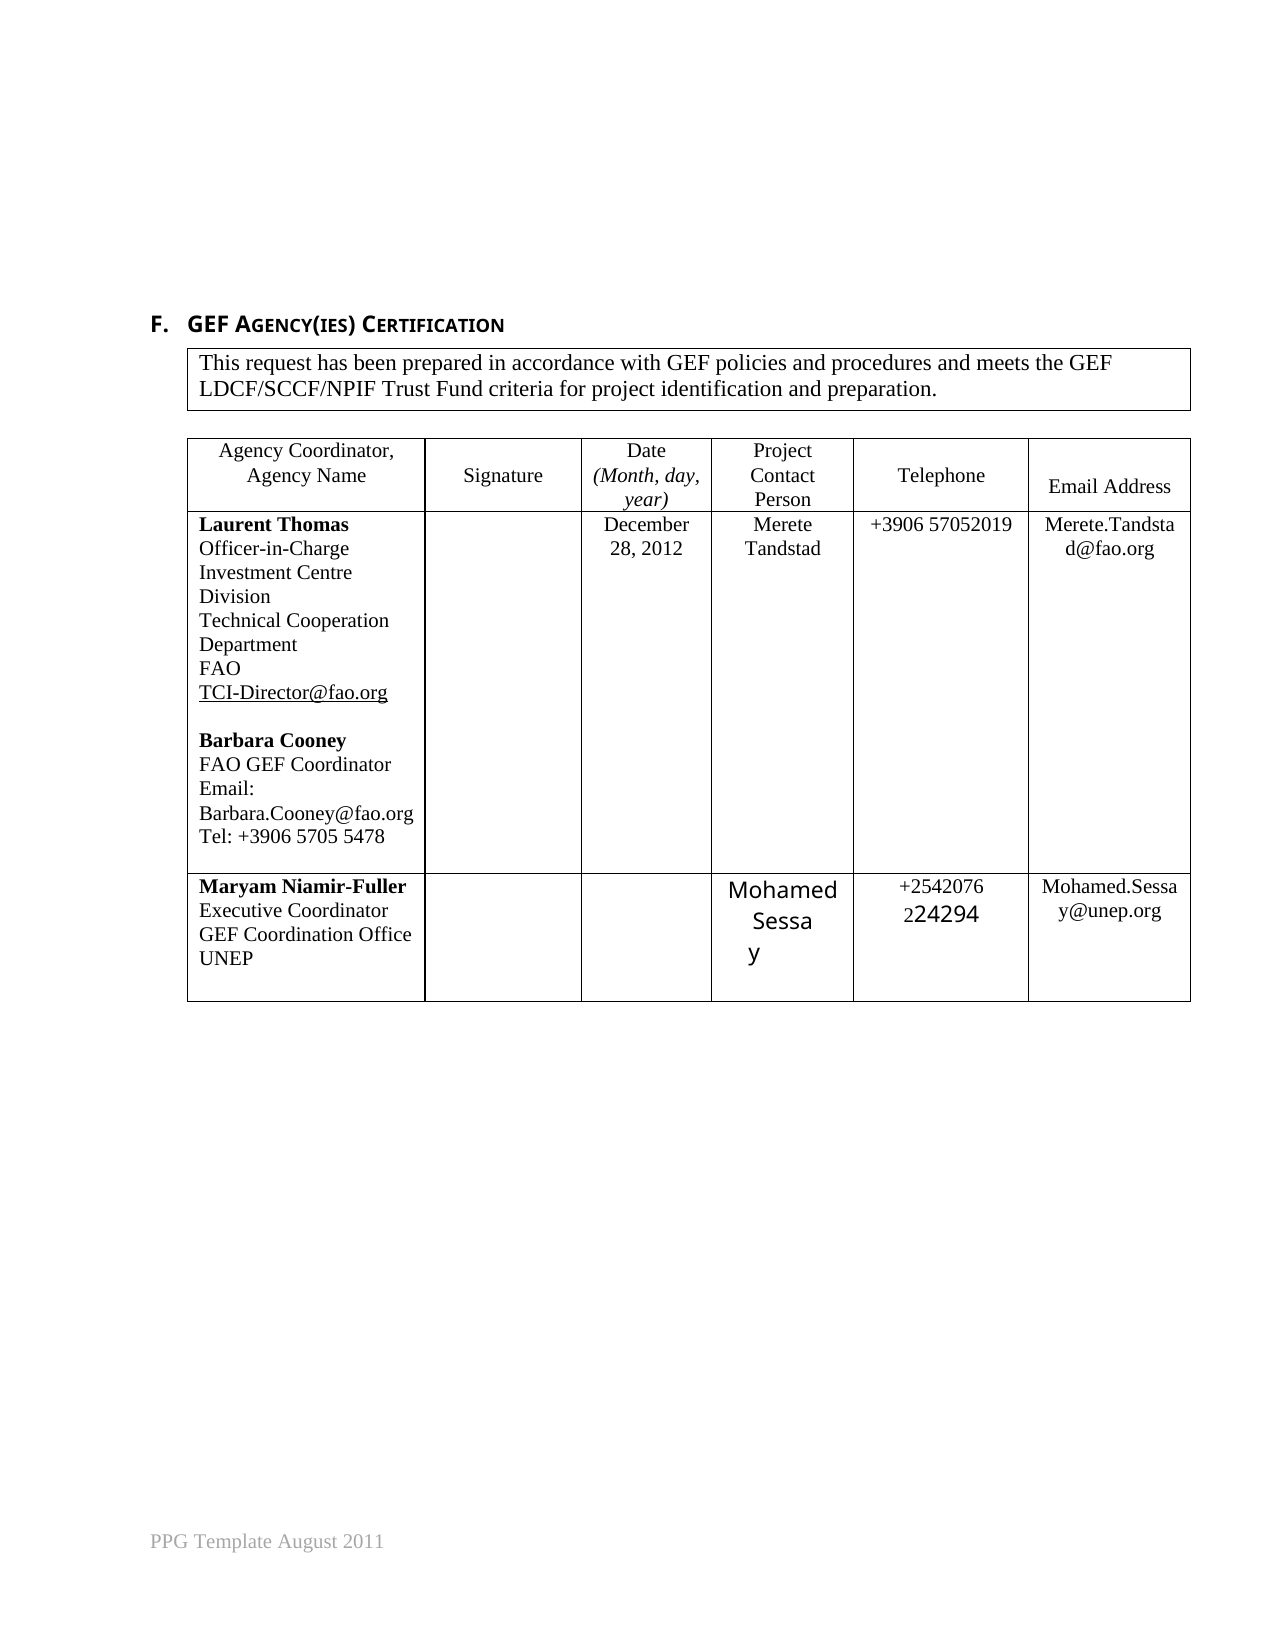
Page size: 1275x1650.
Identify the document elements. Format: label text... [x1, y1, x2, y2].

table_cell Laurent Thomas Officer-in-Charge Investment Centre Division Technical Cooperation Department FAO TCI-Director@fao.org Barbara Cooney FAO GEF Coordinator Email: Barbara.Cooney@fao.org Tel: +3906 5705 5478 [188, 512, 424, 873]
table_header Agency Coordinator, Agency Name [188, 439, 424, 511]
table_cell +2542076224294 [854, 874, 1028, 1001]
table_cell [426, 874, 581, 1001]
table_cell Merete.Tandstad@fao.org [1029, 512, 1190, 873]
table_header Project Contact Person [712, 439, 853, 511]
table_header Email Address [1029, 439, 1190, 511]
text F. GEF Agency(ies) Certification [150, 308, 1125, 339]
table_cell Maryam Niamir-Fuller Executive Coordinator GEF Coordination Office UNEP [188, 874, 424, 1001]
table_cell [426, 512, 581, 873]
table_cell Mohamed Sessay [712, 874, 853, 1001]
table_cell [582, 874, 711, 1001]
table_cell December 28, 2012 [582, 512, 711, 873]
table_header Signature [426, 439, 581, 511]
table_cell Merete Tandstad [712, 512, 853, 873]
table_header Telephone [854, 439, 1028, 511]
table_cell Mohamed.Sessay@unep.org [1029, 874, 1190, 1001]
table_cell +3906 57052019 [854, 512, 1028, 873]
table_header Date (Month, day, year) [582, 439, 711, 511]
table_header This request has been prepared in accordance with GEF policies and procedures and meets the GEF LDCF/SCCF/NPIF Trust Fund criteria for project identification and preparation. [188, 349, 1190, 410]
